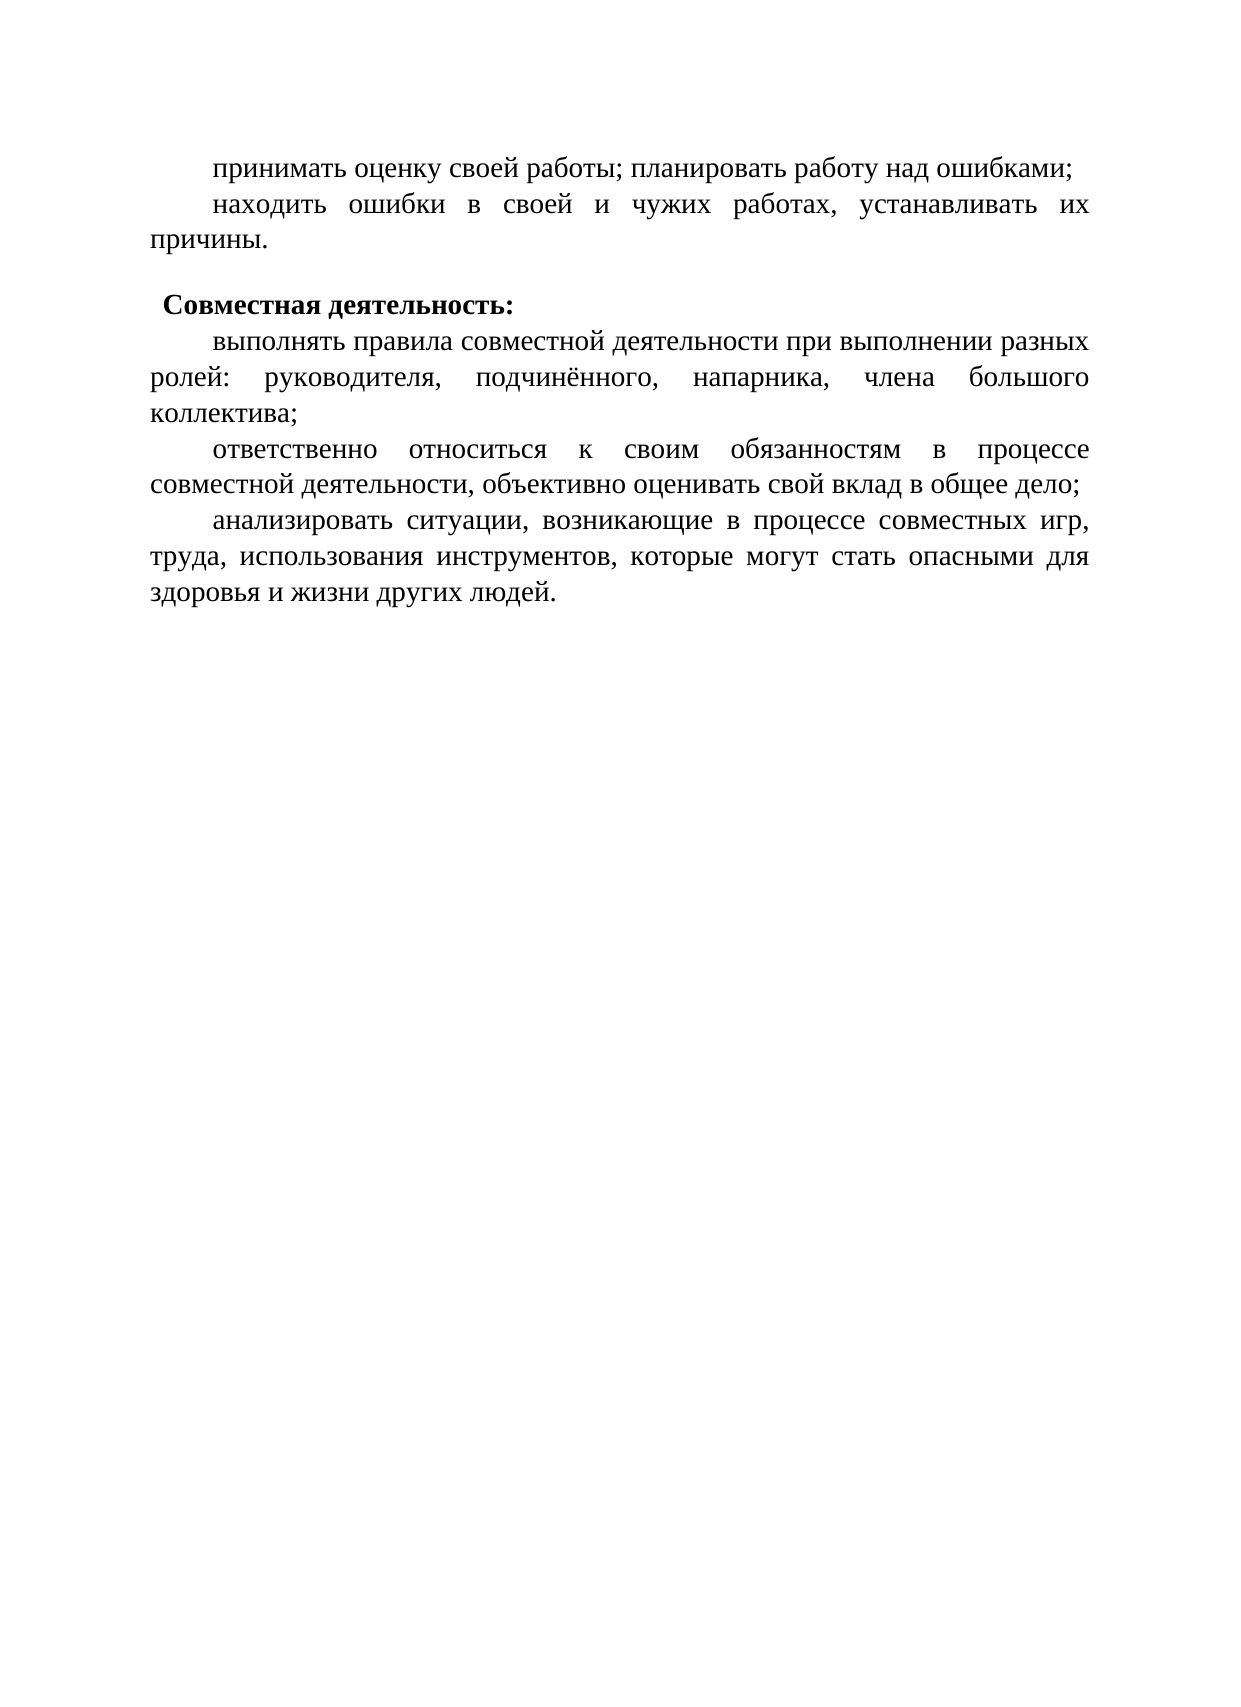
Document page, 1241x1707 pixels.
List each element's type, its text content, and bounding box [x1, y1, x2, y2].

text Совместная деятельность: [162, 287, 1090, 321]
text анализировать ситуации, возникающие в процессе совместных игр, труда, использования инструментов, которые могут стать опасными для здоровья и жизни других людей. [150, 502, 1090, 608]
text ответственно относиться к своим обязанностям в процессе совместной деятельности, объективно оценивать свой вклад в общее дело; [150, 431, 1090, 500]
text выполнять правила совместной деятельности при выполнении разных ролей: руководителя, подчинённого, напарника, члена большого коллектива; [150, 323, 1090, 428]
text находить ошибки в своей и чужих работах, устанавливать их причины. [150, 186, 1090, 255]
text принимать оценку своей работы; планировать работу над ошибками; [150, 150, 1090, 183]
